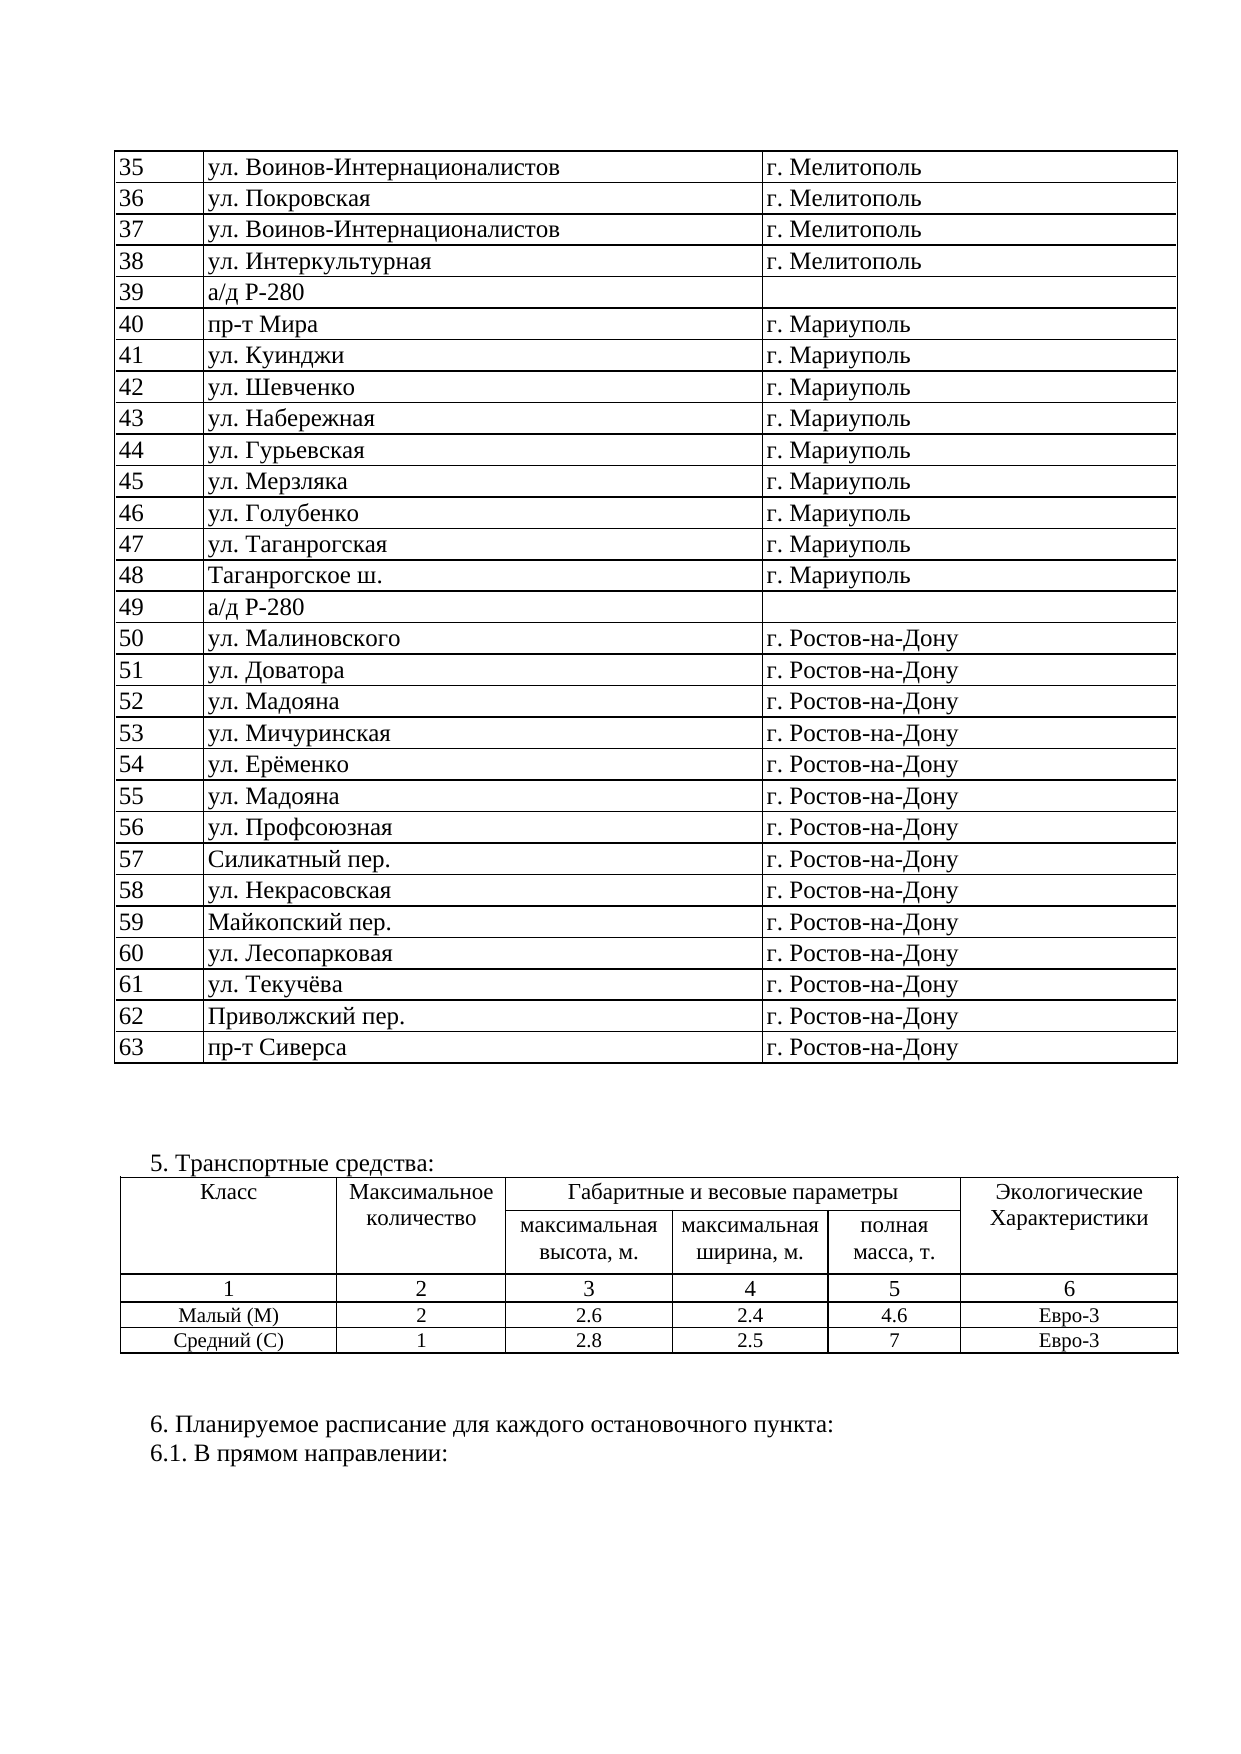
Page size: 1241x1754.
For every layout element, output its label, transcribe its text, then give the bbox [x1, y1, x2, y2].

table_cell 38 [115, 245, 203, 276]
table_cell полная масса, т. [829, 1211, 960, 1273]
table_cell пр-т Сиверса [204, 1032, 762, 1062]
table_cell 2 [337, 1303, 505, 1327]
table_cell 52 [115, 686, 203, 716]
table_cell 55 [115, 780, 203, 811]
table_cell 4 [673, 1275, 827, 1301]
table_cell ул. Гурьевская [204, 435, 762, 464]
table_cell 7 [829, 1328, 960, 1352]
table_cell 35 [115, 152, 203, 181]
table_cell ул. Текучёва [204, 970, 762, 999]
table_cell 2.8 [506, 1328, 672, 1352]
table_cell Силикатный пер. [204, 844, 762, 873]
table_cell г. Мелитополь [763, 244, 1177, 276]
table_cell г. Мелитополь [763, 213, 1177, 244]
text 6. Планируемое расписание для каждого остановочного пункта: [150, 1409, 1090, 1438]
table_cell ул. Воинов-Интернационалистов [204, 152, 762, 181]
table_cell 53 [115, 717, 203, 748]
table_cell Евро-3 [961, 1303, 1177, 1327]
table_cell 44 [115, 434, 203, 464]
table_cell 2.6 [506, 1303, 672, 1327]
table_cell ул. Некрасовская [204, 875, 762, 905]
table_cell ул. Шевченко [204, 372, 762, 402]
table_header Габаритные и весовые параметры [506, 1178, 960, 1210]
table_cell Таганрогское ш. [204, 561, 762, 590]
table_cell 50 [115, 623, 203, 653]
text 6.1. В прямом направлении: [150, 1438, 1090, 1466]
table_cell г. Ростов-на-Дону [763, 1031, 1177, 1062]
table_cell 41 [115, 340, 203, 370]
table_cell ул. Голубенко [204, 498, 762, 527]
table_cell максимальная ширина, м. [673, 1211, 827, 1273]
table_cell г. Ростов-на-Дону [763, 779, 1177, 811]
table_cell ул. Лесопарковая [204, 938, 762, 968]
table_cell г. Мариуполь [763, 528, 1177, 559]
table_cell ул. Доватора [204, 655, 762, 685]
table_cell г. Мариуполь [763, 433, 1177, 464]
table_cell 59 [115, 906, 203, 936]
table_cell Евро-3 [961, 1328, 1177, 1352]
table_cell 46 [115, 497, 203, 527]
table_cell г. Ростов-на-Дону [763, 811, 1177, 842]
table_cell г. Ростов-на-Дону [763, 653, 1177, 685]
table_cell г. Мариуполь [763, 370, 1177, 402]
table_cell 57 [115, 843, 203, 873]
table_cell Средний (С) [121, 1328, 336, 1352]
table_cell 42 [115, 371, 203, 402]
table_cell г. Ростов-на-Дону [763, 622, 1177, 653]
table_cell Малый (М) [121, 1303, 336, 1327]
table_cell ул. Мадояна [204, 686, 762, 716]
table_cell максимальная высота, м. [506, 1211, 672, 1273]
table_cell г. Мелитополь [763, 181, 1177, 213]
table_cell ул. Куинджи [204, 340, 762, 370]
table_cell [763, 590, 1177, 622]
table_cell 36 [115, 183, 203, 213]
table_cell 47 [115, 529, 203, 559]
table_cell 2.5 [673, 1328, 827, 1352]
table_cell 5 [829, 1275, 960, 1301]
table_cell ул. Покровская [204, 183, 762, 213]
table_cell г. Мариуполь [763, 496, 1177, 527]
table_cell 2 [337, 1275, 505, 1301]
table_cell 45 [115, 466, 203, 496]
table_header Класс [121, 1178, 336, 1273]
table_cell ул. Малиновского [204, 623, 762, 653]
table_cell г. Ростов-на-Дону [763, 936, 1177, 968]
table_cell 6 [961, 1275, 1177, 1301]
table_header Максимальное количество [337, 1178, 505, 1273]
table_cell 43 [115, 403, 203, 433]
table_cell г. Ростов-на-Дону [763, 716, 1177, 748]
table_cell 48 [115, 560, 203, 590]
table_cell 61 [115, 969, 203, 999]
table_cell ул. Ерёменко [204, 749, 762, 779]
table_cell 1 [337, 1328, 505, 1352]
table_cell а/д Р-280 [204, 277, 762, 307]
table_cell пр-т Мира [204, 309, 762, 339]
table_cell г. Ростов-на-Дону [763, 874, 1177, 905]
table_cell ул. Мерзляка [204, 466, 762, 496]
table_cell г. Мариуполь [763, 559, 1177, 590]
table_cell ул. Мадояна [204, 781, 762, 811]
table_cell г. Мариуполь [763, 465, 1177, 496]
table_cell г. Ростов-на-Дону [763, 748, 1177, 779]
table_cell 4.6 [829, 1303, 960, 1327]
table_cell 40 [115, 308, 203, 339]
table_cell 54 [115, 749, 203, 779]
table_cell г. Ростов-на-Дону [763, 999, 1177, 1031]
table_cell г. Ростов-на-Дону [763, 842, 1177, 873]
table_cell 2.4 [673, 1303, 827, 1327]
table_cell Приволжский пер. [204, 1001, 762, 1031]
table_cell 56 [115, 812, 203, 842]
table_cell ул. Набережная [204, 403, 762, 433]
table_cell ул. Таганрогская [204, 529, 762, 559]
table_cell г. Ростов-на-Дону [763, 968, 1177, 999]
text 5. Транспортные средства: [150, 1148, 1090, 1176]
table_cell г. Ростов-на-Дону [763, 685, 1177, 716]
table_cell 63 [115, 1032, 203, 1062]
table_cell г. Мариуполь [763, 402, 1177, 433]
table_cell г. Ростов-на-Дону [763, 905, 1177, 936]
table_cell 51 [115, 654, 203, 685]
table_cell 37 [115, 214, 203, 244]
table_cell ул. Воинов-Интернационалистов [204, 215, 762, 244]
table_cell ул. Мичуринская [204, 718, 762, 748]
table_cell 58 [115, 875, 203, 905]
table_cell г. Мариуполь [763, 307, 1177, 339]
table_cell 3 [506, 1275, 672, 1301]
table_cell Майкопский пер. [204, 907, 762, 936]
table_header Экологические Характеристики [961, 1178, 1177, 1273]
table_cell 39 [115, 277, 203, 307]
table_cell 1 [121, 1275, 336, 1301]
table_cell ул. Профсоюзная [204, 812, 762, 842]
table_cell 62 [115, 1000, 203, 1031]
table_cell г. Мариуполь [763, 339, 1177, 370]
table_cell г. Мелитополь [763, 152, 1177, 181]
table_cell [763, 276, 1177, 307]
table_cell 49 [115, 591, 203, 622]
table_cell 60 [115, 938, 203, 968]
table_cell ул. Интеркультурная [204, 246, 762, 276]
table_cell а/д Р-280 [204, 592, 762, 622]
